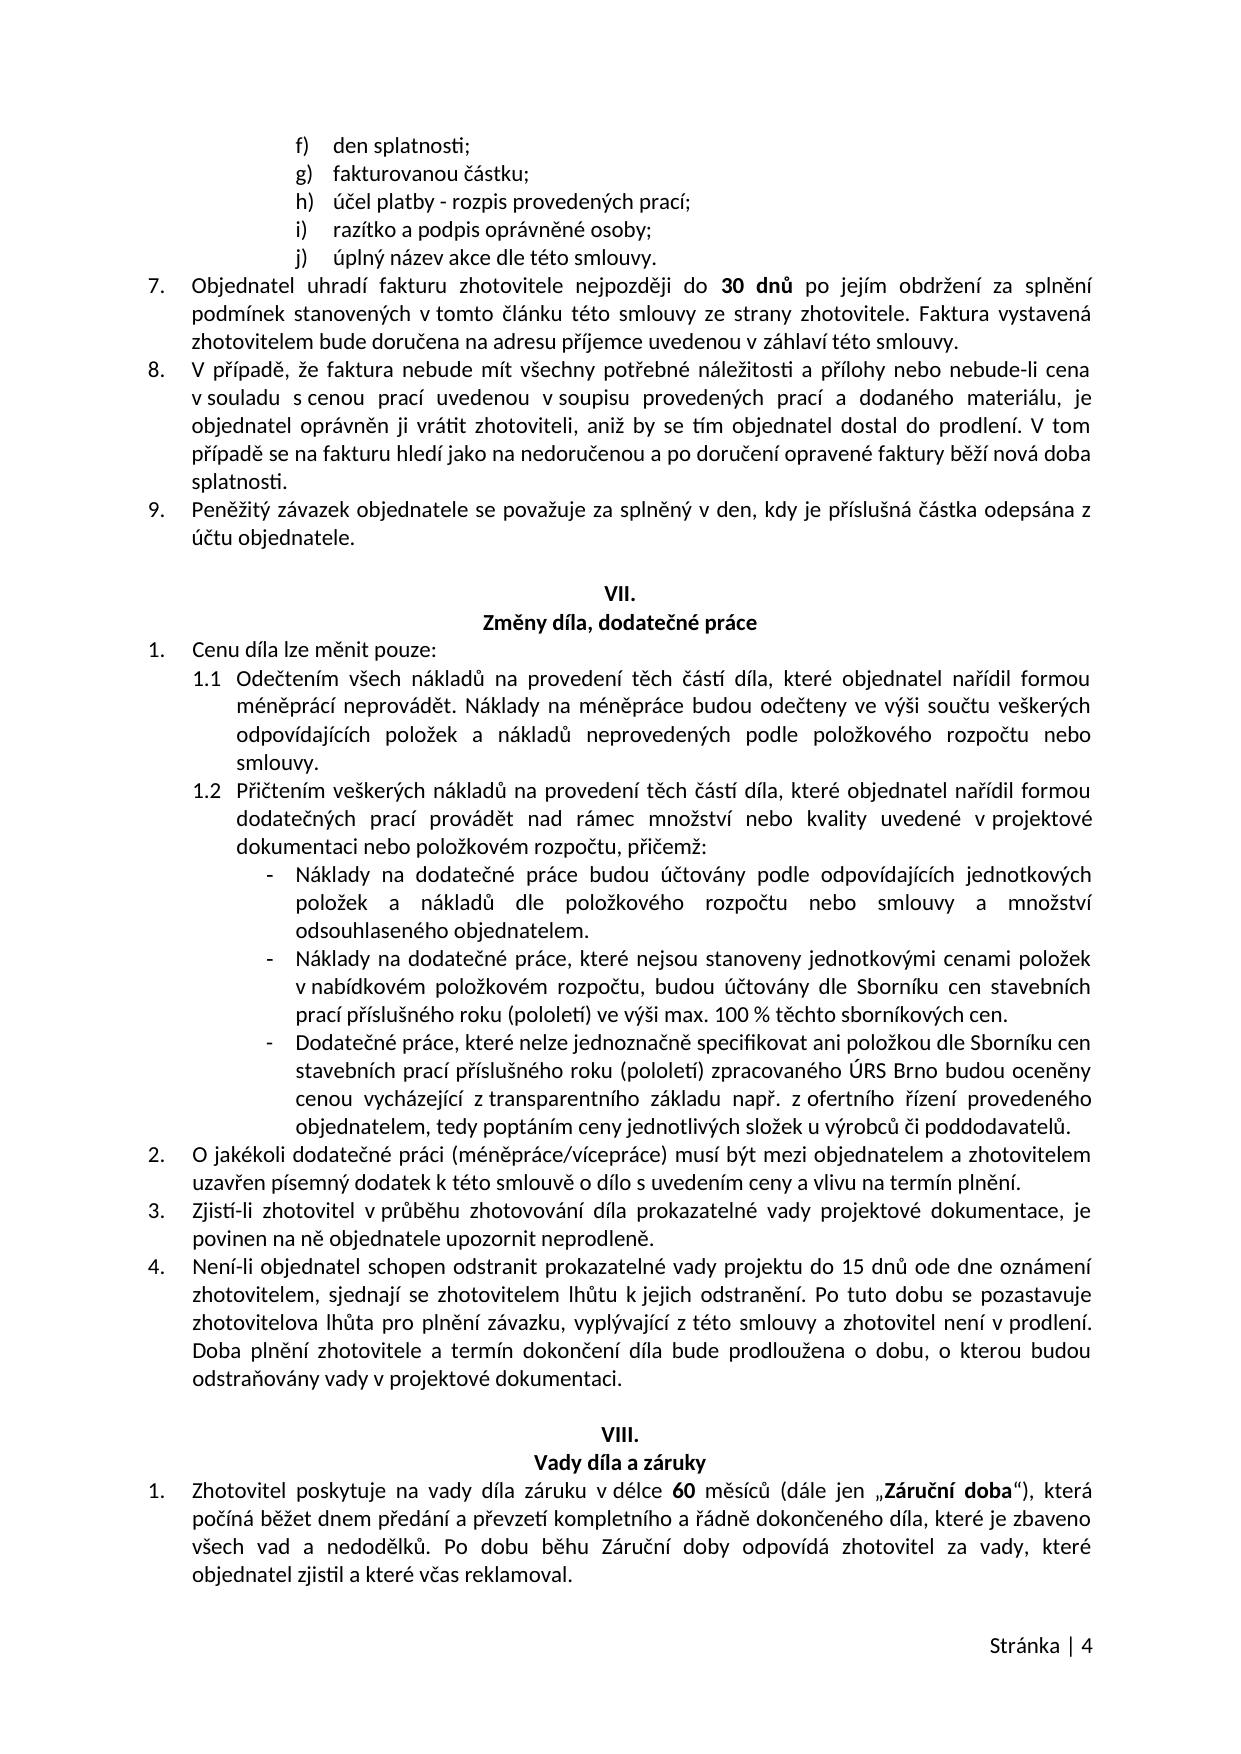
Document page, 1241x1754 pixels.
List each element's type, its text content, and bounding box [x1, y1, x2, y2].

subtitle Vady díla a záruky [148, 1448, 1093, 1476]
text VIII. [148, 1420, 1093, 1448]
list účel platby - rozpis provedených prací; [295, 187, 1093, 215]
text VII. [148, 579, 1093, 608]
subtitle Změny díla, dodatečné práce [148, 608, 1093, 636]
list fakturovanou částku; [295, 159, 1093, 187]
list razítko a podpis oprávněné osoby; [295, 215, 1093, 243]
text 1. Cenu díla lze měnit pouze: [148, 636, 1093, 664]
list den splatnosti; [295, 131, 1093, 159]
text 2. O jakékoli dodatečné práci (méněpráce/vícepráce) musí být mezi objednatelem a zhotovitelem uzavřen písemný dodatek k této smlouvě o dílo s uvedením ceny a vlivu na termín plnění. [148, 1140, 1093, 1196]
text 1.1 Odečtením všech nákladů na provedení těch částí díla, které objednatel nařídil formou méněprácí neprovádět. Náklady na méněpráce budou odečteny ve výši součtu veškerých odpovídajících položek a nákladů neprovedených podle položkového rozpočtu nebo smlouvy. [192, 664, 1093, 776]
list Zhotovitel poskytuje na vady díla záruku v délce 60 měsíců (dále jen „Záruční doba“), která počíná běžet dnem předání a převzetí kompletního a řádně dokončeného díla, které je zbaveno všech vad a nedodělků. Po dobu běhu Záruční doby odpovídá zhotovitel za vady, které objednatel zjistil a které včas reklamoval. [148, 1476, 1093, 1588]
text 9. Peněžitý závazek objednatele se považuje za splněný v den, kdy je příslušná částka odepsána z účtu objednatele. [148, 496, 1093, 552]
list Náklady na dodatečné práce, které nejsou stanoveny jednotkovými cenami položek v nabídkovém položkovém rozpočtu, budou účtovány dle Sborníku cen stavebních prací příslušného roku (pololetí) ve výši max. 100 % těchto sborníkových cen. [266, 944, 1093, 1028]
text 1.2 Přičtením veškerých nákladů na provedení těch částí díla, které objednatel nařídil formou dodatečných prací provádět nad rámec množství nebo kvality uvedené v projektové dokumentaci nebo položkovém rozpočtu, přičemž: [192, 776, 1093, 860]
text 4. Není-li objednatel schopen odstranit prokazatelné vady projektu do 15 dnů ode dne oznámení zhotovitelem, sjednají se zhotovitelem lhůtu k jejich odstranění. Po tuto dobu se pozastavuje zhotovitelova lhůta pro plnění závazku, vyplývající z této smlouvy a zhotovitel není v prodlení. Doba plnění zhotovitele a termín dokončení díla bude prodloužena o dobu, o kterou budou odstraňovány vady v projektové dokumentaci. [148, 1252, 1093, 1392]
list úplný název akce dle této smlouvy. [295, 243, 1093, 271]
text 7. Objednatel uhradí fakturu zhotovitele nejpozději do 30 dnů po jejím obdržení za splnění podmínek stanovených v tomto článku této smlouvy ze strany zhotovitele. Faktura vystavená zhotovitelem bude doručena na adresu příjemce uvedenou v záhlaví této smlouvy. [148, 271, 1093, 355]
list Náklady na dodatečné práce budou účtovány podle odpovídajících jednotkových položek a nákladů dle položkového rozpočtu nebo smlouvy a množství odsouhlaseného objednatelem. [266, 860, 1093, 944]
text 3. Zjistí-li zhotovitel v průběhu zhotovování díla prokazatelné vady projektové dokumentace, je povinen na ně objednatele upozornit neprodleně. [148, 1196, 1093, 1252]
text - Dodatečné práce, které nelze jednoznačně specifikovat ani položkou dle Sborníku cen stavebních prací příslušného roku (pololetí) zpracovaného ÚRS Brno budou oceněny cenou vycházející z transparentního základu např. z ofertního řízení provedeného objednatelem, tedy poptáním ceny jednotlivých složek u výrobců či poddodavatelů. [266, 1028, 1093, 1140]
text 8. V případě, že faktura nebude mít všechny potřebné náležitosti a přílohy nebo nebude-li cena v souladu s cenou prací uvedenou v soupisu provedených prací a dodaného materiálu, je objednatel oprávněn ji vrátit zhotoviteli, aniž by se tím objednatel dostal do prodlení. V tom případě se na fakturu hledí jako na nedoručenou a po doručení opravené faktury běží nová doba splatnosti. [148, 355, 1093, 496]
